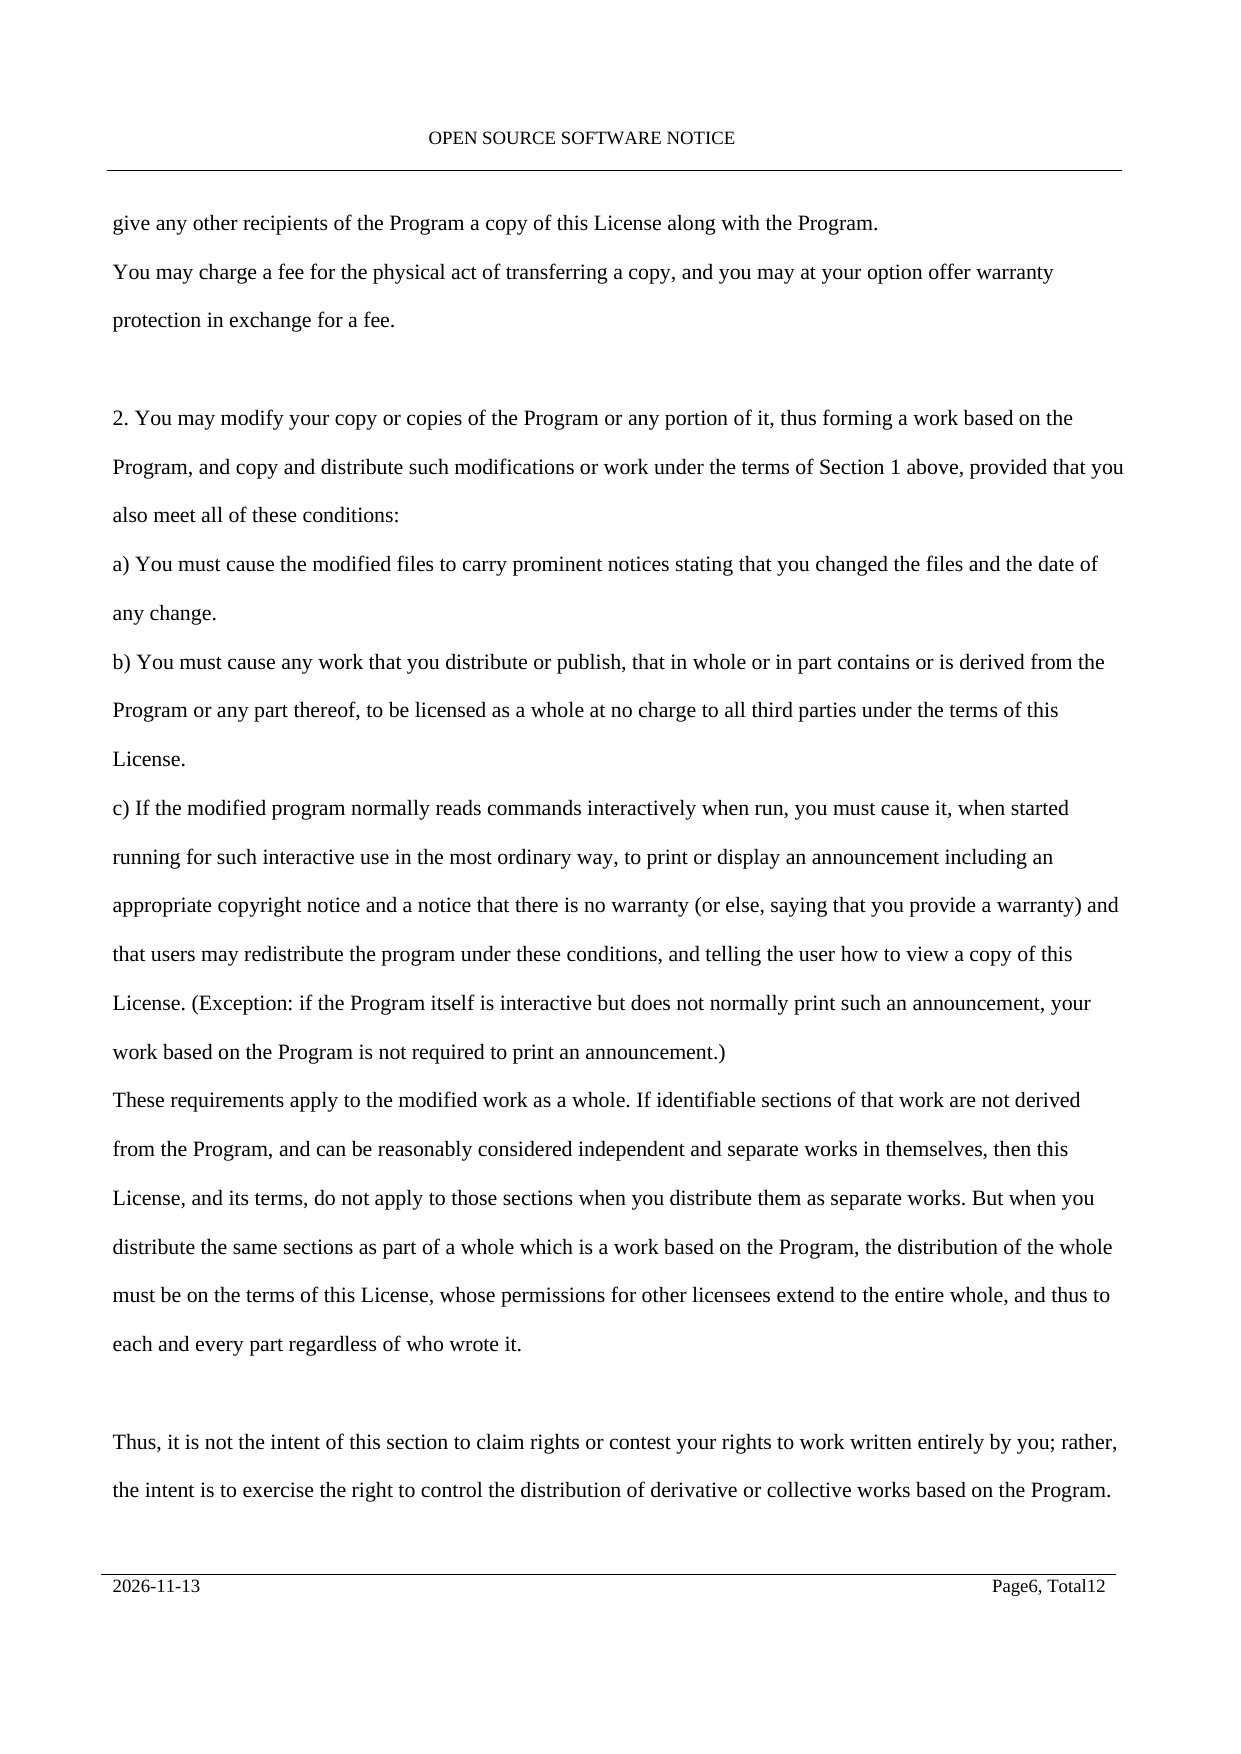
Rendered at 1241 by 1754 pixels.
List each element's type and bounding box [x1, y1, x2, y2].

text [112, 206, 1128, 1506]
